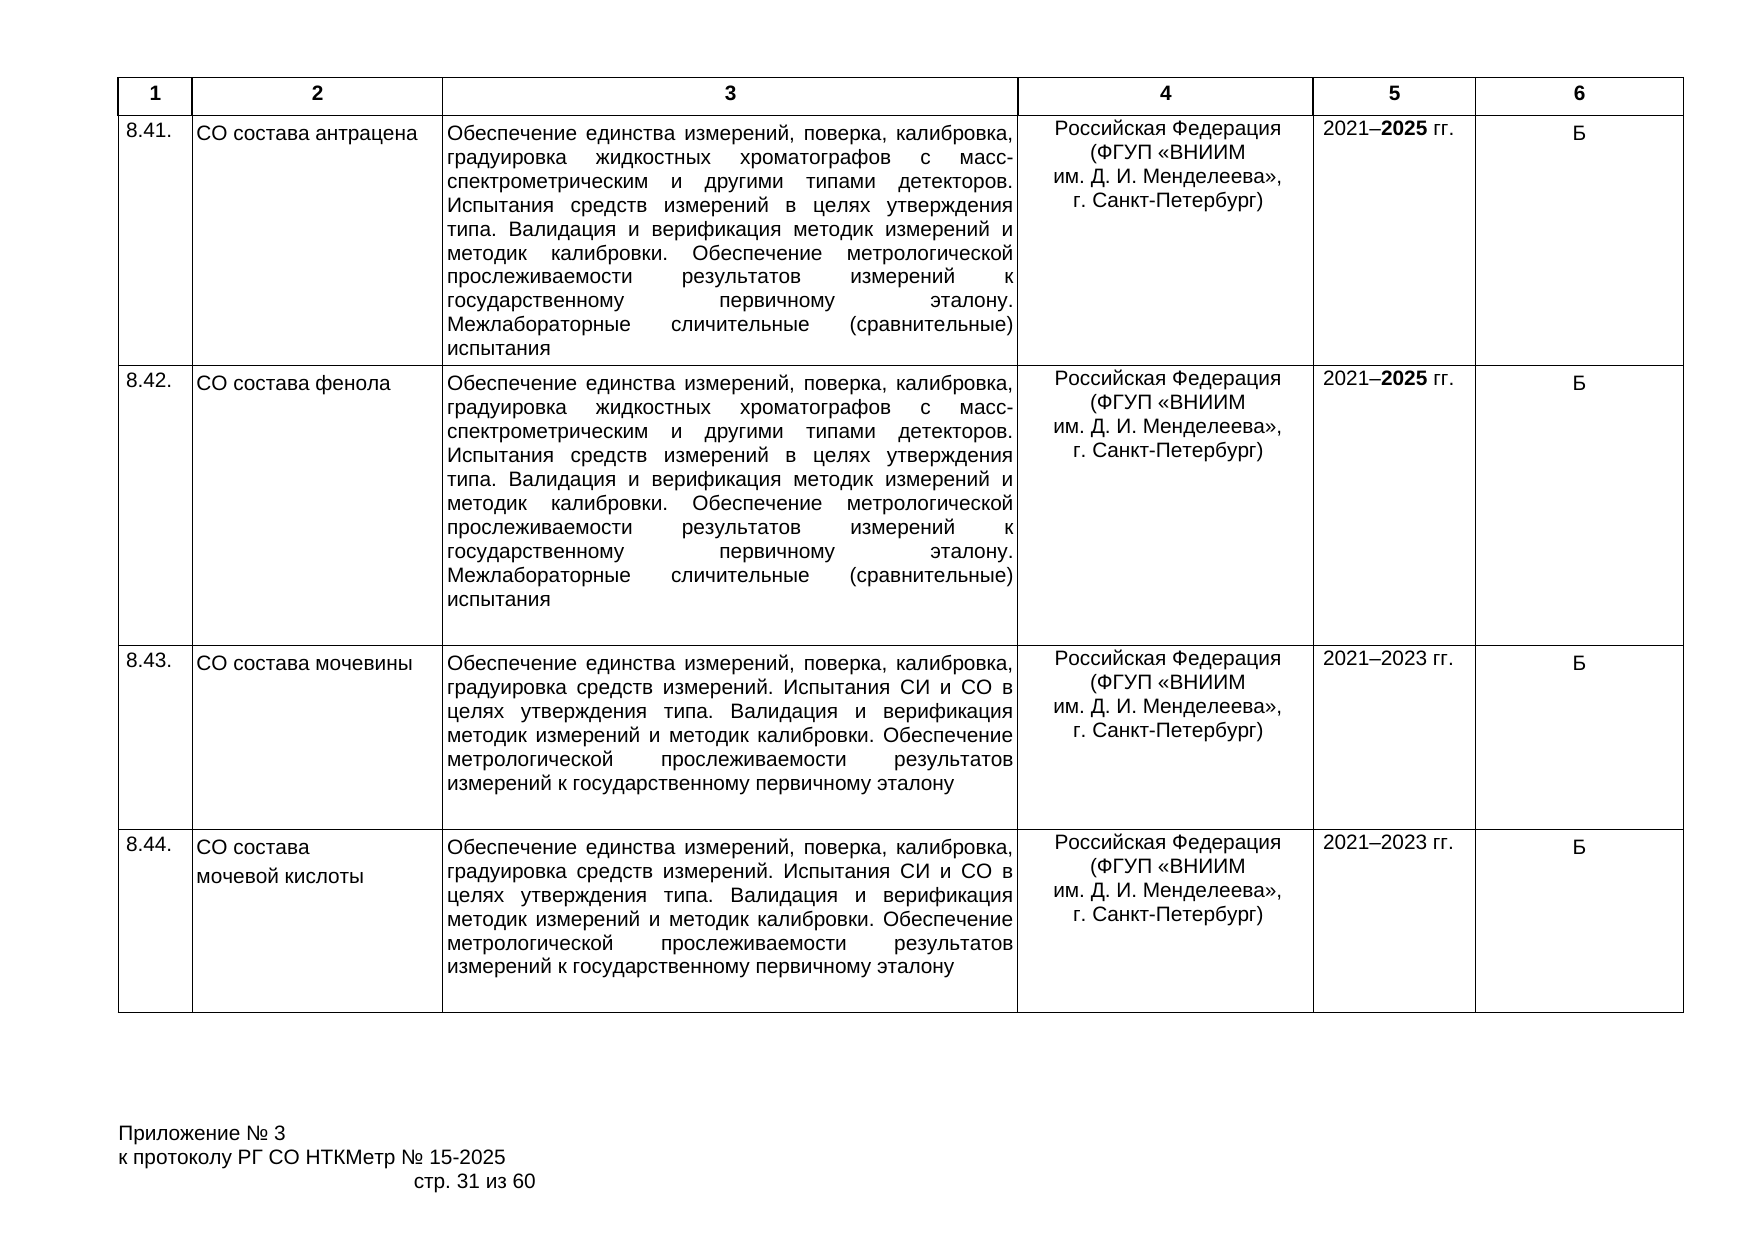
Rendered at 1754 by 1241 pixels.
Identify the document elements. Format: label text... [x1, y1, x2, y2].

table_cell Российская Федерация (ФГУП «ВНИИМ им. Д. И. Менделеева», г. Санкт-Петербург) [1018, 830, 1313, 1012]
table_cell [1018, 116, 1313, 365]
table_cell Обеспечение единства измерений, поверка, калибровка, градуировка средств измерений. Испытания СИ и СО в целях утверждения типа. Валидация и верификация методик измерений и методик калибровки. Обеспечение метрологической прослеживаемости результатов измерений к государственному первичному эталону [443, 830, 1017, 1012]
table_cell [119, 366, 192, 645]
table_cell 2021–2025 гг. [1314, 366, 1475, 645]
table_cell Б [1476, 830, 1683, 1012]
table_cell [119, 646, 192, 828]
table_cell 2021–2025 гг. [1314, 116, 1475, 365]
table_cell СО состава фенола [193, 366, 442, 645]
table_header 6 [1476, 78, 1683, 114]
table_cell Б [1476, 646, 1683, 828]
table_cell 2021–2023 гг. [1314, 646, 1475, 828]
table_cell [443, 116, 1017, 365]
table_header 1 [119, 78, 191, 114]
table_cell Обеспечение единства измерений, поверка, калибровка, градуировка средств измерений. Испытания СИ и СО в целях утверждения типа. Валидация и верификация методик измерений и методик калибровки. Обеспечение метрологической прослеживаемости результатов измерений к государственному первичному эталону [443, 646, 1017, 828]
table_header 4 [1019, 78, 1312, 114]
table_cell СО состава мочевой кислоты [193, 830, 442, 1012]
table_cell [119, 116, 192, 365]
table_header 3 [443, 78, 1017, 114]
table_cell Российская Федерация (ФГУП «ВНИИМ им. Д. И. Менделеева», г. Санкт-Петербург) [1018, 646, 1313, 828]
table_cell Б [1476, 116, 1683, 365]
table_cell 2021–2023 гг. [1314, 830, 1475, 1012]
table_header 2 [193, 78, 442, 114]
table_header 5 [1314, 78, 1475, 114]
table_cell СО состава мочевины [193, 646, 442, 828]
table_cell СО состава антрацена [193, 116, 442, 365]
table_cell [119, 830, 192, 1012]
table_cell Б [1476, 366, 1683, 645]
table_cell Российская Федерация (ФГУП «ВНИИМ им. Д. И. Менделеева», г. Санкт-Петербург) [1018, 366, 1313, 645]
